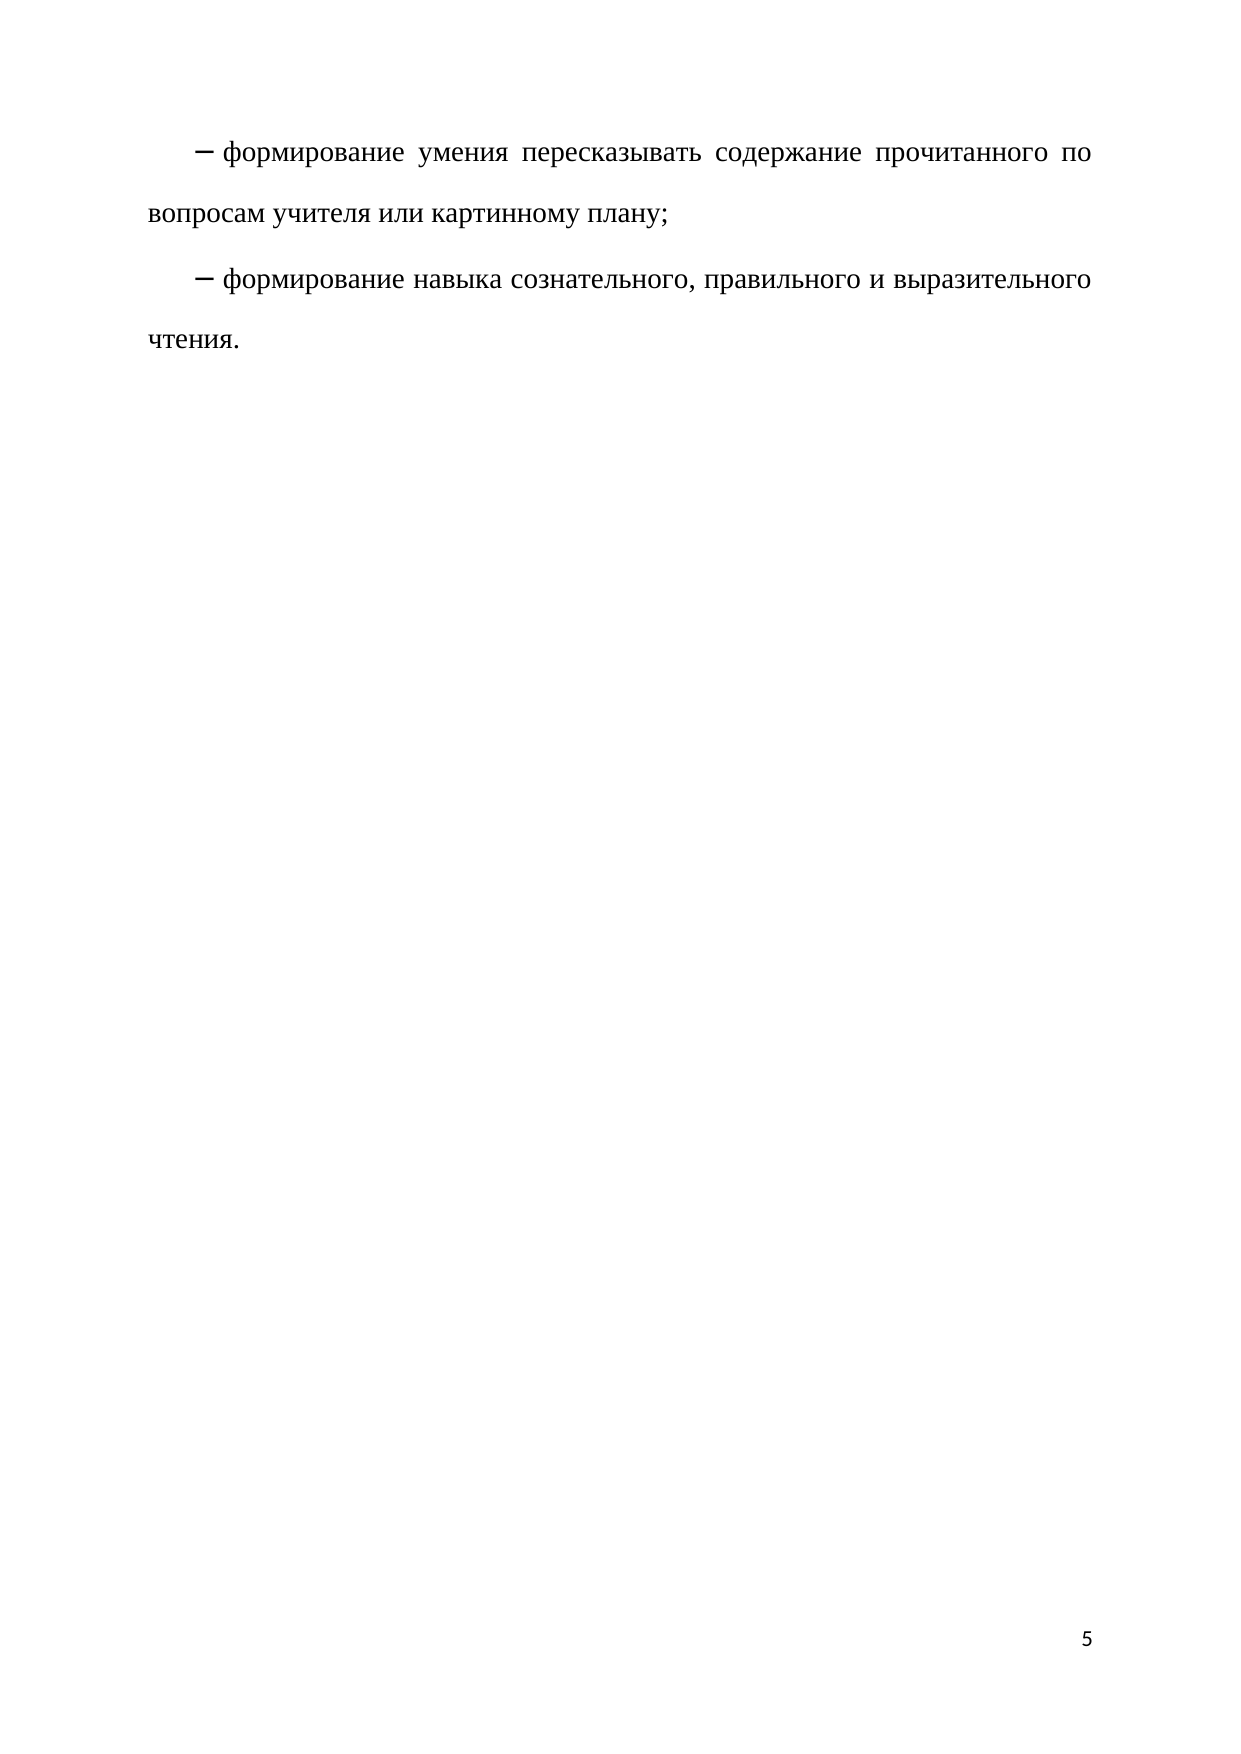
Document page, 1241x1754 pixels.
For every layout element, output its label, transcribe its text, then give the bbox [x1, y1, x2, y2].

list формирование умения пересказывать содержание прочитанного по вопросам учителя или картинному плану; [148, 118, 1092, 228]
list формирование навыка сознательного, правильного и выразительного чтения. [148, 245, 1092, 355]
